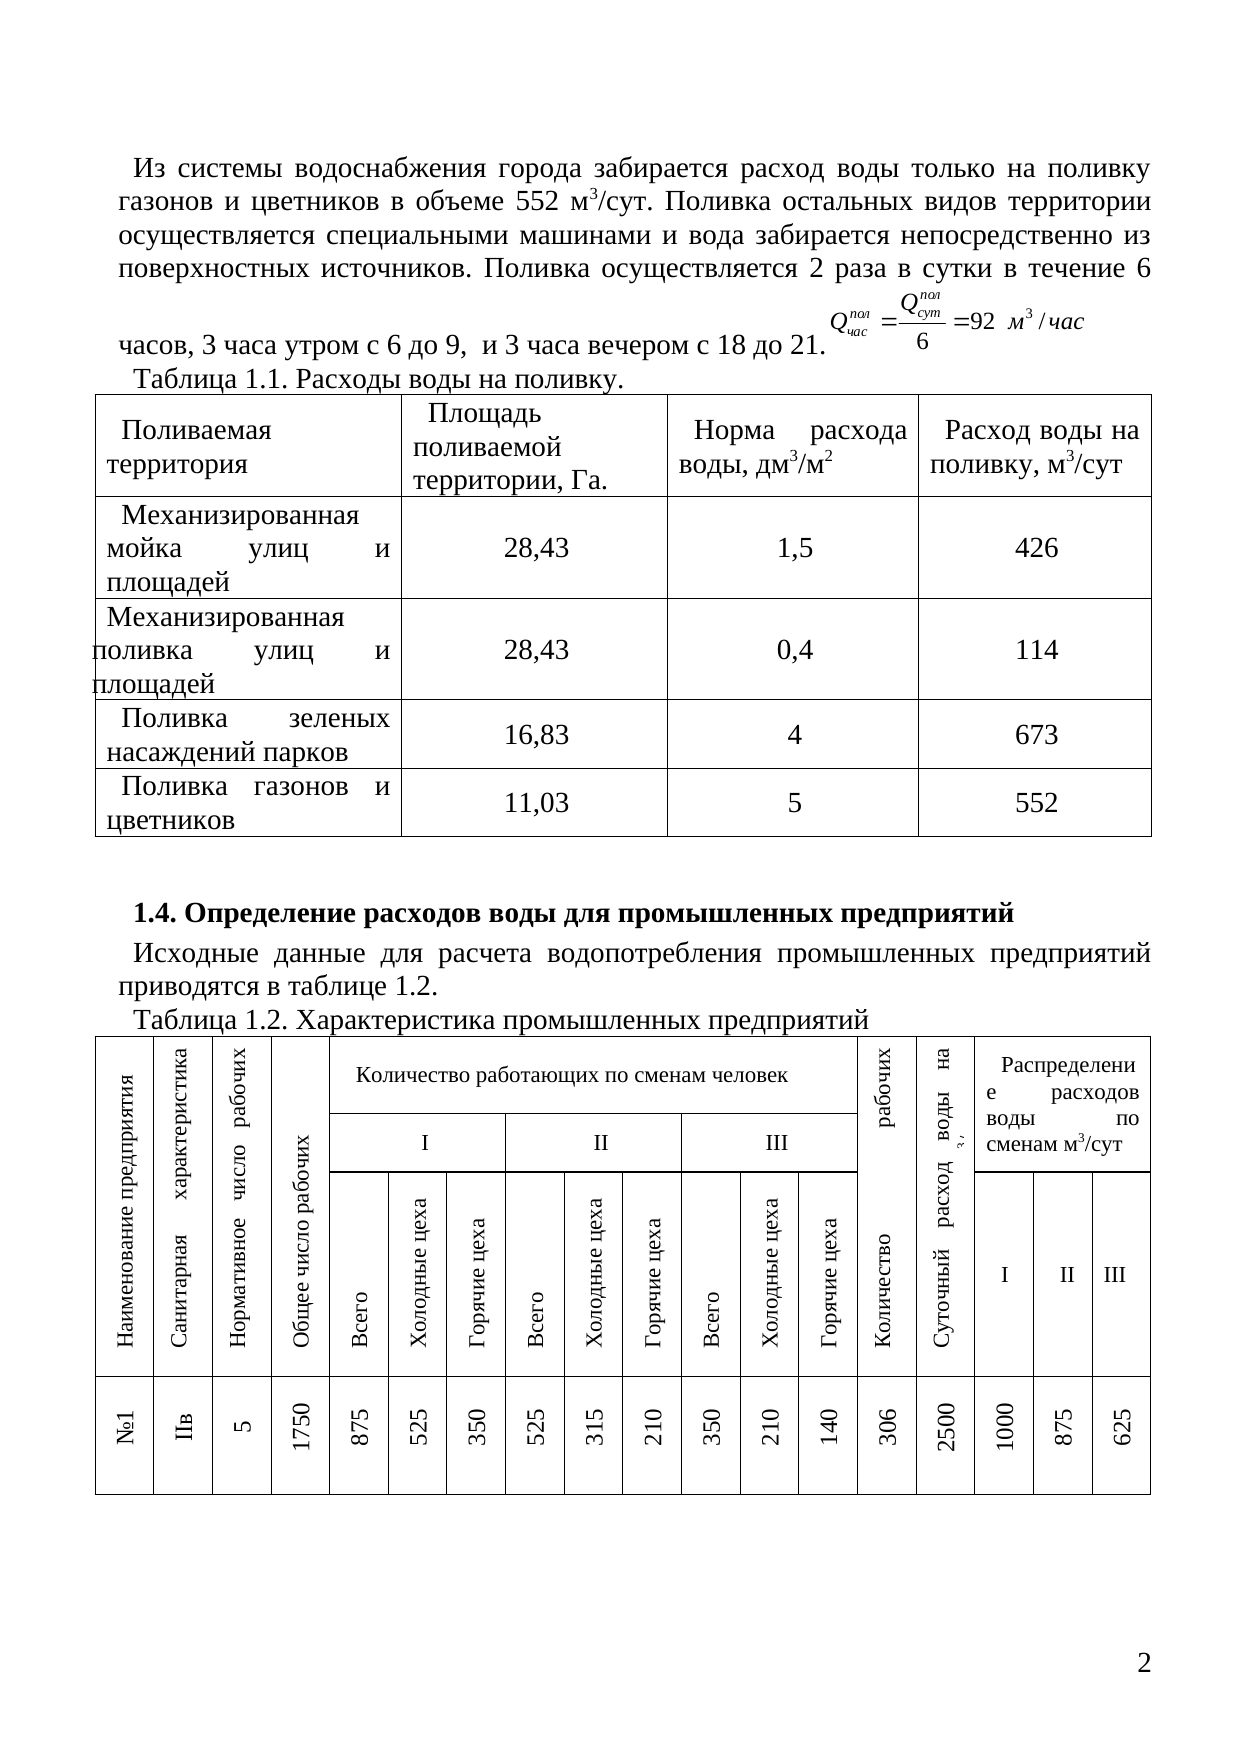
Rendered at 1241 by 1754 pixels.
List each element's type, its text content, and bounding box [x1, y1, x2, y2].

table_header Суточный расход воды на технические нужды м3/сут [917, 1037, 974, 1376]
table_header Расход воды на поливку, м3/сут [919, 395, 1151, 496]
table_cell Холодные цеха [389, 1173, 446, 1376]
table_cell Всего [330, 1173, 388, 1376]
table_cell 1750 [272, 1377, 329, 1494]
table_cell 210 [623, 1377, 681, 1494]
table_cell 875 [1034, 1377, 1092, 1494]
table_cell 1,5 [668, 497, 918, 598]
table_cell 426 [919, 497, 1151, 598]
table_cell 0,4 [668, 599, 918, 699]
table_cell 350 [447, 1377, 505, 1494]
table_cell 140 [799, 1377, 857, 1494]
text Исходные данные для расчета водопотребления промышленных предприятий приводятся в таблице 1.2. [118, 935, 1152, 1002]
table_cell 28,43 [402, 497, 667, 598]
table_cell 673 [919, 700, 1151, 767]
text Из системы водоснабжения города забирается расход воды только на поливку газонов и цветников в объеме 552 м3/сут. Поливка остальных видов территории осуществляется специальными машинами и вода забирается непосредственно из поверхностных источников. Поливка осуществляется 2 раза в сутки в течение 6 часов, 3 часа утром с 6 до 9, и 3 часа вечером с 18 до 21. [118, 150, 1152, 361]
table_cell Горячие цеха [623, 1173, 681, 1376]
text Таблица 1.1. Расходы воды на поливку. [118, 361, 1152, 394]
table_cell Горячие цеха [447, 1173, 505, 1376]
table_cell 625 [1093, 1377, 1150, 1494]
table_cell Горячие цеха [799, 1173, 857, 1376]
table_cell II [506, 1114, 681, 1171]
table_cell 4 [668, 700, 918, 767]
table_cell II [1034, 1173, 1092, 1376]
table_cell I [330, 1114, 505, 1171]
table_cell 28,43 [402, 599, 667, 699]
table_cell III [682, 1114, 857, 1171]
table_cell 350 [682, 1377, 740, 1494]
table_header Количество работающих по сменам человек [330, 1037, 857, 1113]
table_cell 1000 [975, 1377, 1033, 1494]
text Таблица 1.2. Характеристика промышленных предприятий [118, 1002, 1152, 1036]
table_cell Поливка зеленых насаждений парков [96, 700, 401, 767]
table_header Наименование предприятия [96, 1037, 153, 1376]
table_header Общее число рабочих [272, 1037, 329, 1376]
table_cell 306 [858, 1377, 916, 1494]
table_cell Механизированная поливка улиц и площадей [96, 599, 401, 699]
table_cell Поливка газонов и цветников [96, 769, 401, 836]
table_cell Всего [506, 1173, 564, 1376]
table_cell 210 [741, 1377, 798, 1494]
table_cell 11,03 [402, 769, 667, 836]
table_cell 5 [668, 769, 918, 836]
table_cell IIв [154, 1377, 212, 1494]
table_header Санитарная характеристика производственных процессов [154, 1037, 212, 1376]
table_cell 114 [919, 599, 1151, 699]
table_cell 552 [919, 769, 1151, 836]
table_cell 5 [213, 1377, 271, 1494]
table_header Норма расхода воды, дм3/м2 [668, 395, 918, 496]
table_cell I [975, 1173, 1033, 1376]
table_cell 2500 [917, 1377, 974, 1494]
table_cell 875 [330, 1377, 388, 1494]
table_header Нормативное число рабочих на одну душевую сетку [213, 1037, 271, 1376]
table_cell Механизированная мойка улиц и площадей [96, 497, 401, 598]
subtitle 1.4. Определение расходов воды для промышленных предприятий [118, 895, 1152, 929]
table_header Площадь поливаемой территории, Га. [402, 395, 667, 496]
table_header Распределение расходов воды по сменам м3/сут [975, 1037, 1150, 1171]
table_cell 315 [565, 1377, 622, 1494]
table_cell Холодные цеха [741, 1173, 798, 1376]
table_cell Всего [682, 1173, 740, 1376]
table_cell Холодные цеха [565, 1173, 622, 1376]
table_cell 525 [389, 1377, 446, 1494]
table_cell 525 [506, 1377, 564, 1494]
table_cell №1 [96, 1377, 153, 1494]
table_header Количество рабочих принимающих душ [858, 1037, 916, 1376]
table_cell 16,83 [402, 700, 667, 767]
table_header Поливаемая территория [96, 395, 401, 496]
table_cell III [1093, 1173, 1150, 1376]
